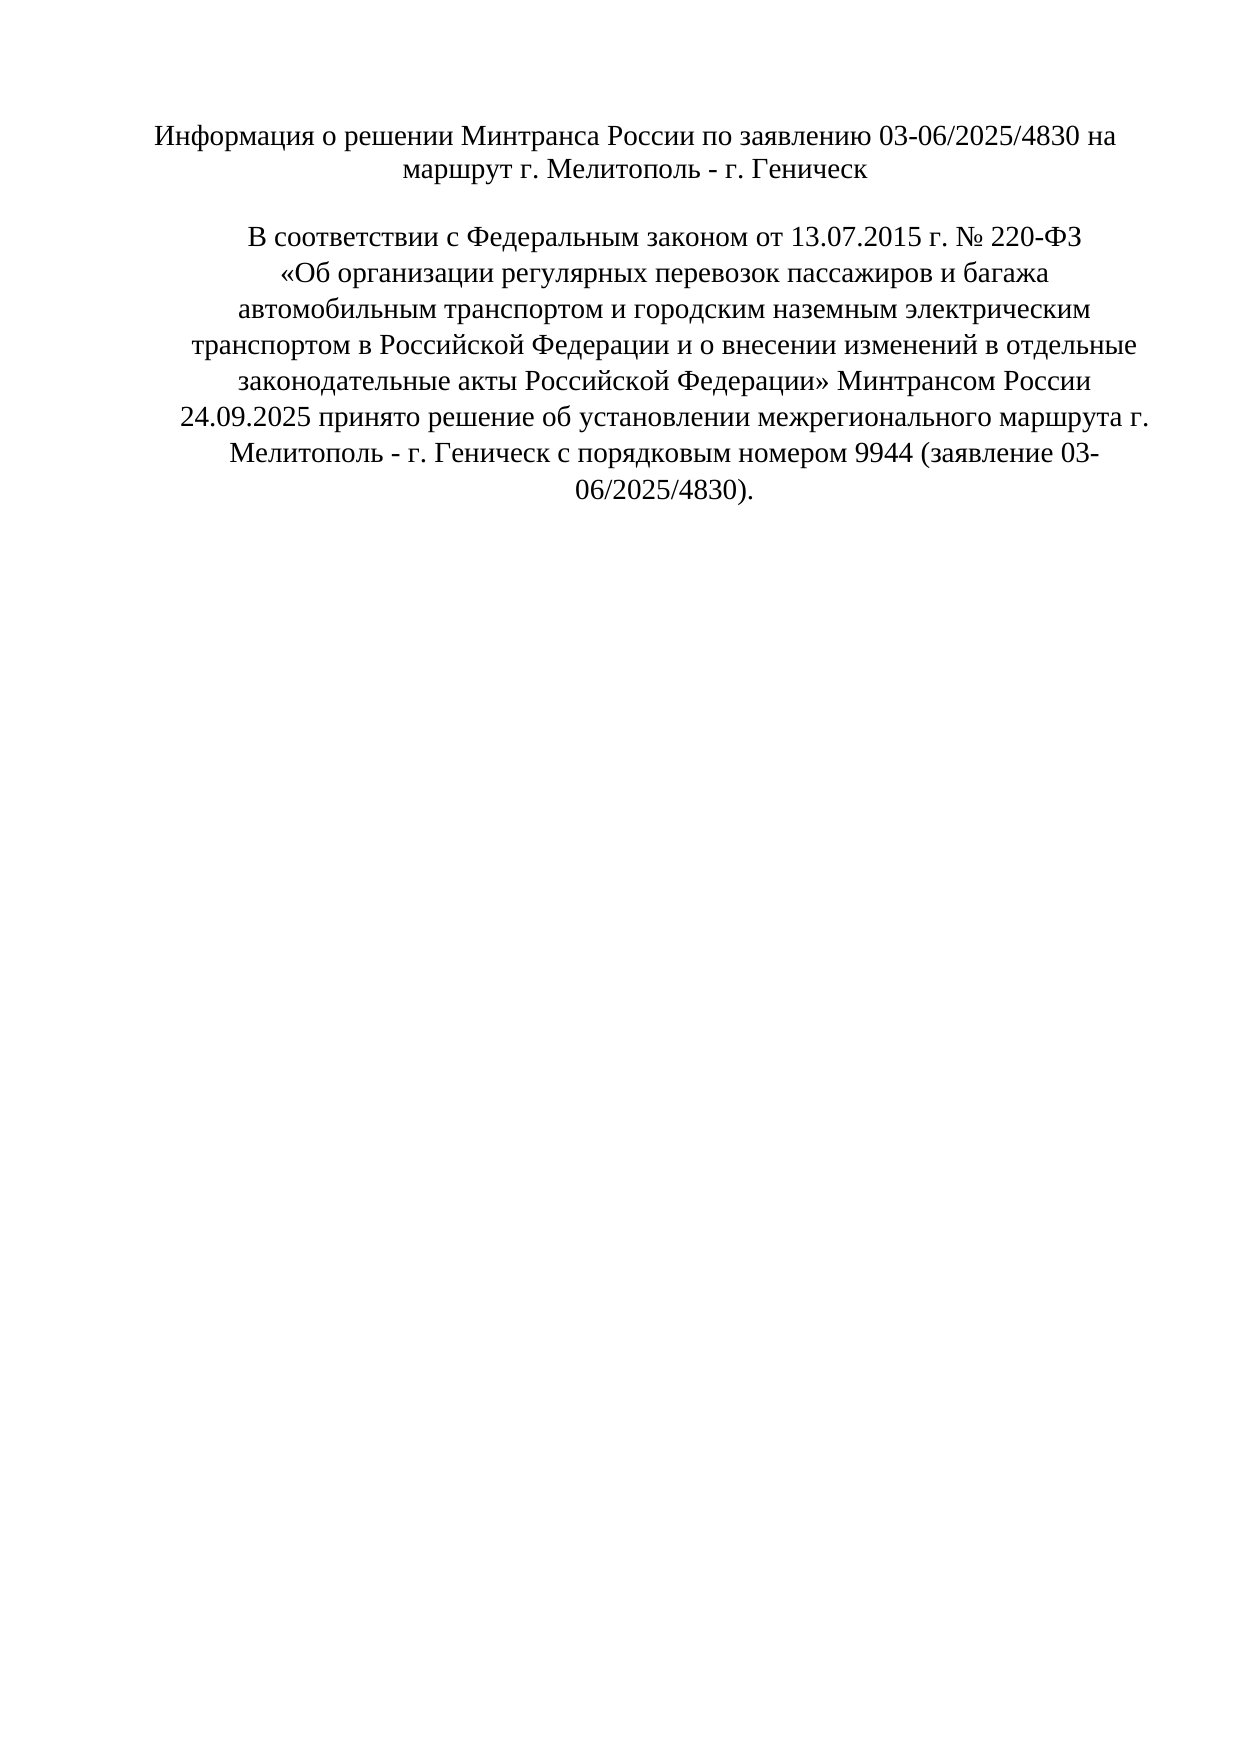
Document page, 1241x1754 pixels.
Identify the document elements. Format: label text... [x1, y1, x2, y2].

text В соответствии с Федеральным законом от 13.07.2015 г. № 220-ФЗ «Об организации регулярных перевозок пассажиров и багажа автомобильным транспортом и городским наземным электрическим транспортом в Российской Федерации и о внесении изменений в отдельные законодательные акты Российской Федерации» Минтрансом России 24.09.2025 принято решение об установлении межрегионального маршрута г. Мелитополь - г. Геническ с порядковым номером 9944 (заявление 03-06/2025/4830). [177, 219, 1152, 505]
text Информация о решении Минтранса России по заявлению 03-06/2025/4830 на маршрут г. Мелитополь - г. Геническ [118, 118, 1152, 185]
